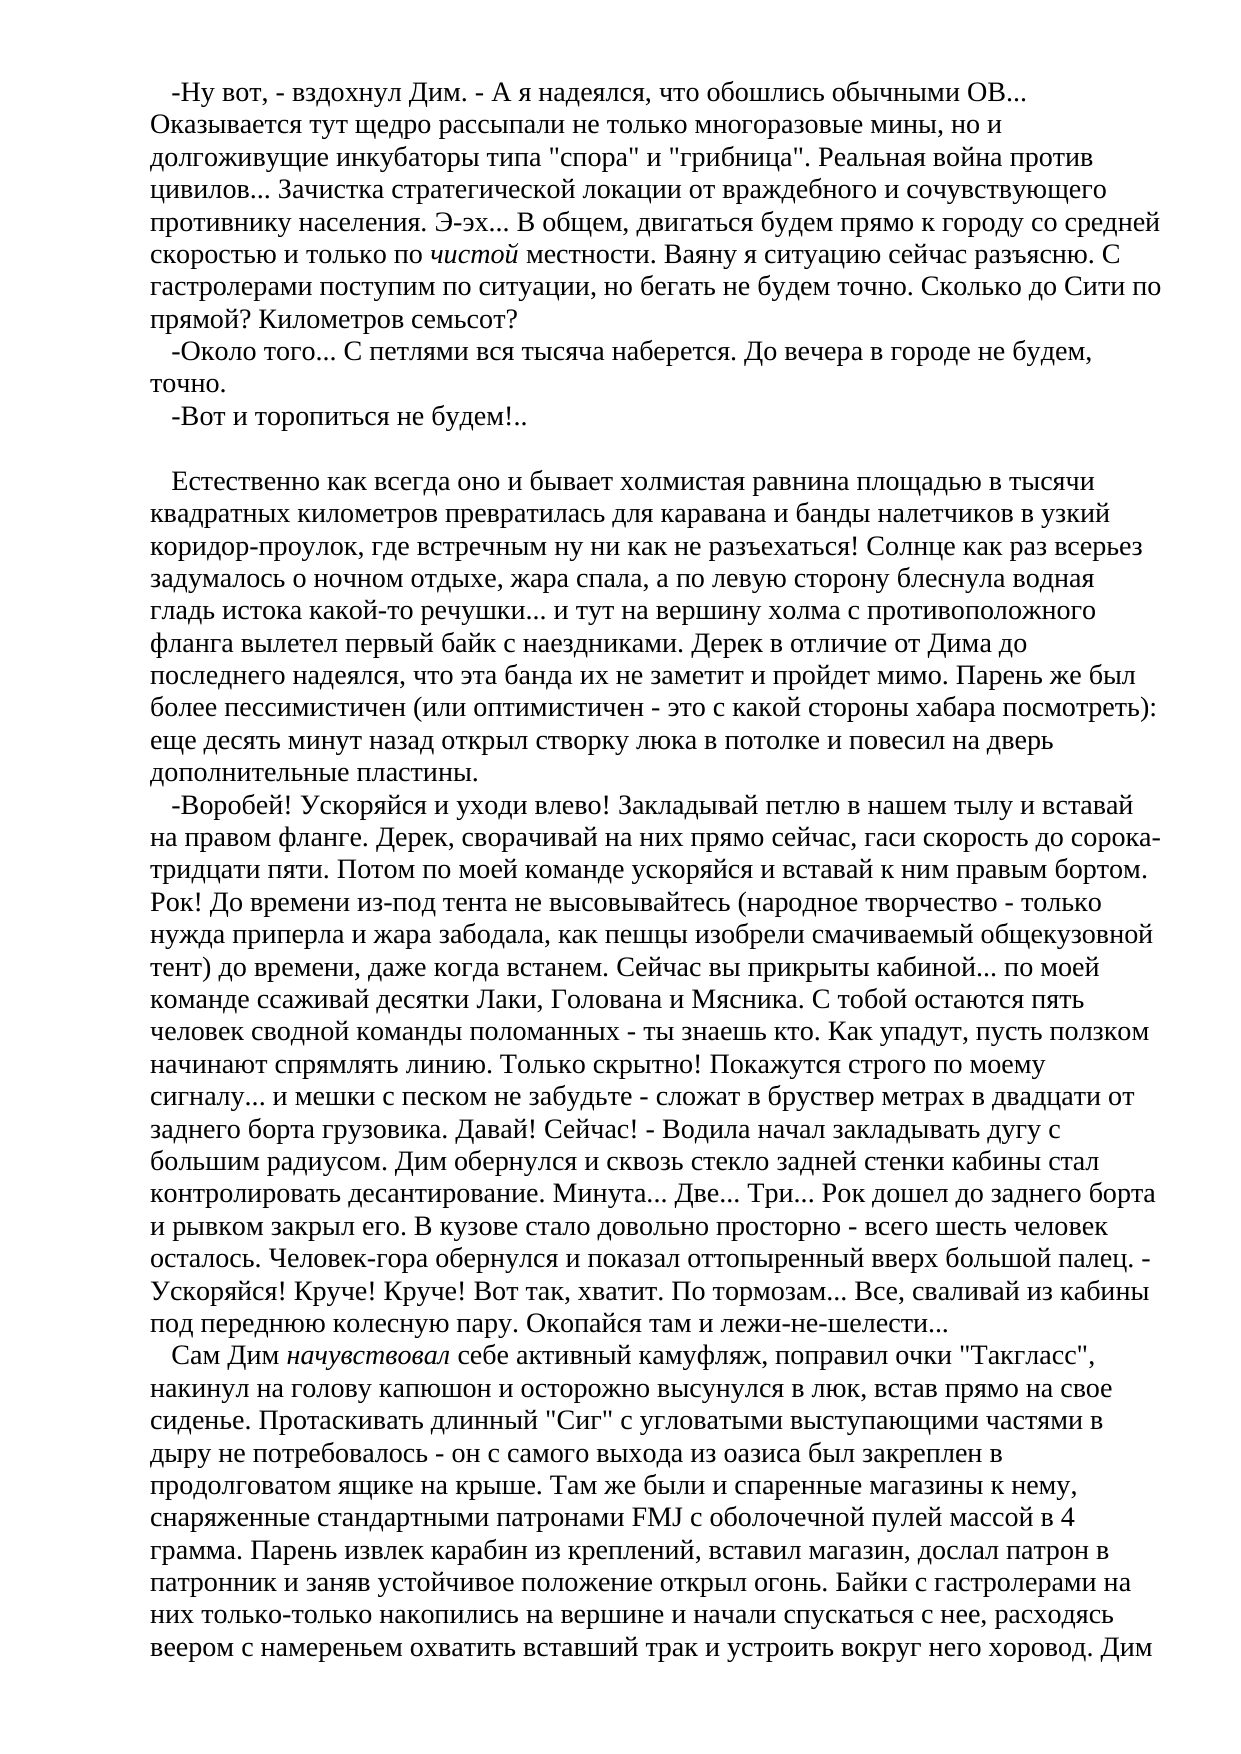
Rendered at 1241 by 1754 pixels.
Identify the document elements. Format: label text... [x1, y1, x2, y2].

text -Ну вот, - вздохнул Дим. - А я надеялся, что обошлись обычными ОВ... Оказывается тут щедро рассыпали не только многоразовые мины, но и долгоживущие инкубаторы типа "спора" и "грибница". Реальная война против цивилов... Зачистка стратегической локации от враждебного и сочувствующего противнику населения. Э-эх... В общем, двигаться будем прямо к городу со средней скоростью и только по чистой местности. Ваяну я ситуацию сейчас разъясню. С гастролерами поступим по ситуации, но бегать не будем точно. Сколько до Сити по прямой? Километров семьсот? [150, 75, 1165, 334]
text Естественно как всегда оно и бывает холмистая равнина площадью в тысячи квадратных километров превратилась для каравана и банды налетчиков в узкий коридор-проулок, где встречным ну ни как не разъехаться! Солнце как раз всерьез задумалось о ночном отдыхе, жара спала, а по левую сторону блеснула водная гладь истока какой-то речушки... и тут на вершину холма с противоположного фланга вылетел первый байк с наездниками. Дерек в отличие от Дима до последнего надеялся, что эта банда их не заметит и пройдет мимо. Парень же был более пессимистичен (или оптимистичен - это с какой стороны хабара посмотреть): еще десять минут назад открыл створку люка в потолке и повесил на дверь дополнительные пластины. [150, 464, 1165, 788]
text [150, 1338, 1165, 1662]
text -Воробей! Ускоряйся и уходи влево! Закладывай петлю в нашем тылу и вставай на правом фланге. Дерек, сворачивай на них прямо сейчас, гаси скорость до сорока-тридцати пяти. Потом по моей команде ускоряйся и вставай к ним правым бортом. Рок! До времени из-под тента не высовывайтесь (народное творчество - только нужда приперла и жара забодала, как пешцы изобрели смачиваемый общекузовной тент) до времени, даже когда встанем. Сейчас вы прикрыты кабиной... по моей команде ссаживай десятки Лаки, Голована и Мясника. С тобой остаются пять человек сводной команды поломанных - ты знаешь кто. Как упадут, пусть ползком начинают спрямлять линию. Только скрытно! Покажутся строго по моему сигналу... и мешки с песком не забудьте - сложат в бруствер метрах в двадцати от заднего борта грузовика. Давай! Сейчас! - Водила начал закладывать дугу с большим радиусом. Дим обернулся и сквозь стекло задней стенки кабины стал контролировать десантирование. Минута... Две... Три... Рок дошел до заднего борта и рывком закрыл его. В кузове стало довольно просторно - всего шесть человек осталось. Человек-гора обернулся и показал оттопыренный вверх большой палец. - Ускоряйся! Круче! Круче! Вот так, хватит. По тормозам... Все, сваливай из кабины под переднюю колесную пару. Окопайся там и лежи-не-шелести... [150, 788, 1165, 1338]
text -Около того... С петлями вся тысяча наберется. До вечера в городе не будем, точно. [150, 334, 1165, 399]
text -Вот и торопиться не будем!.. [150, 399, 1165, 431]
